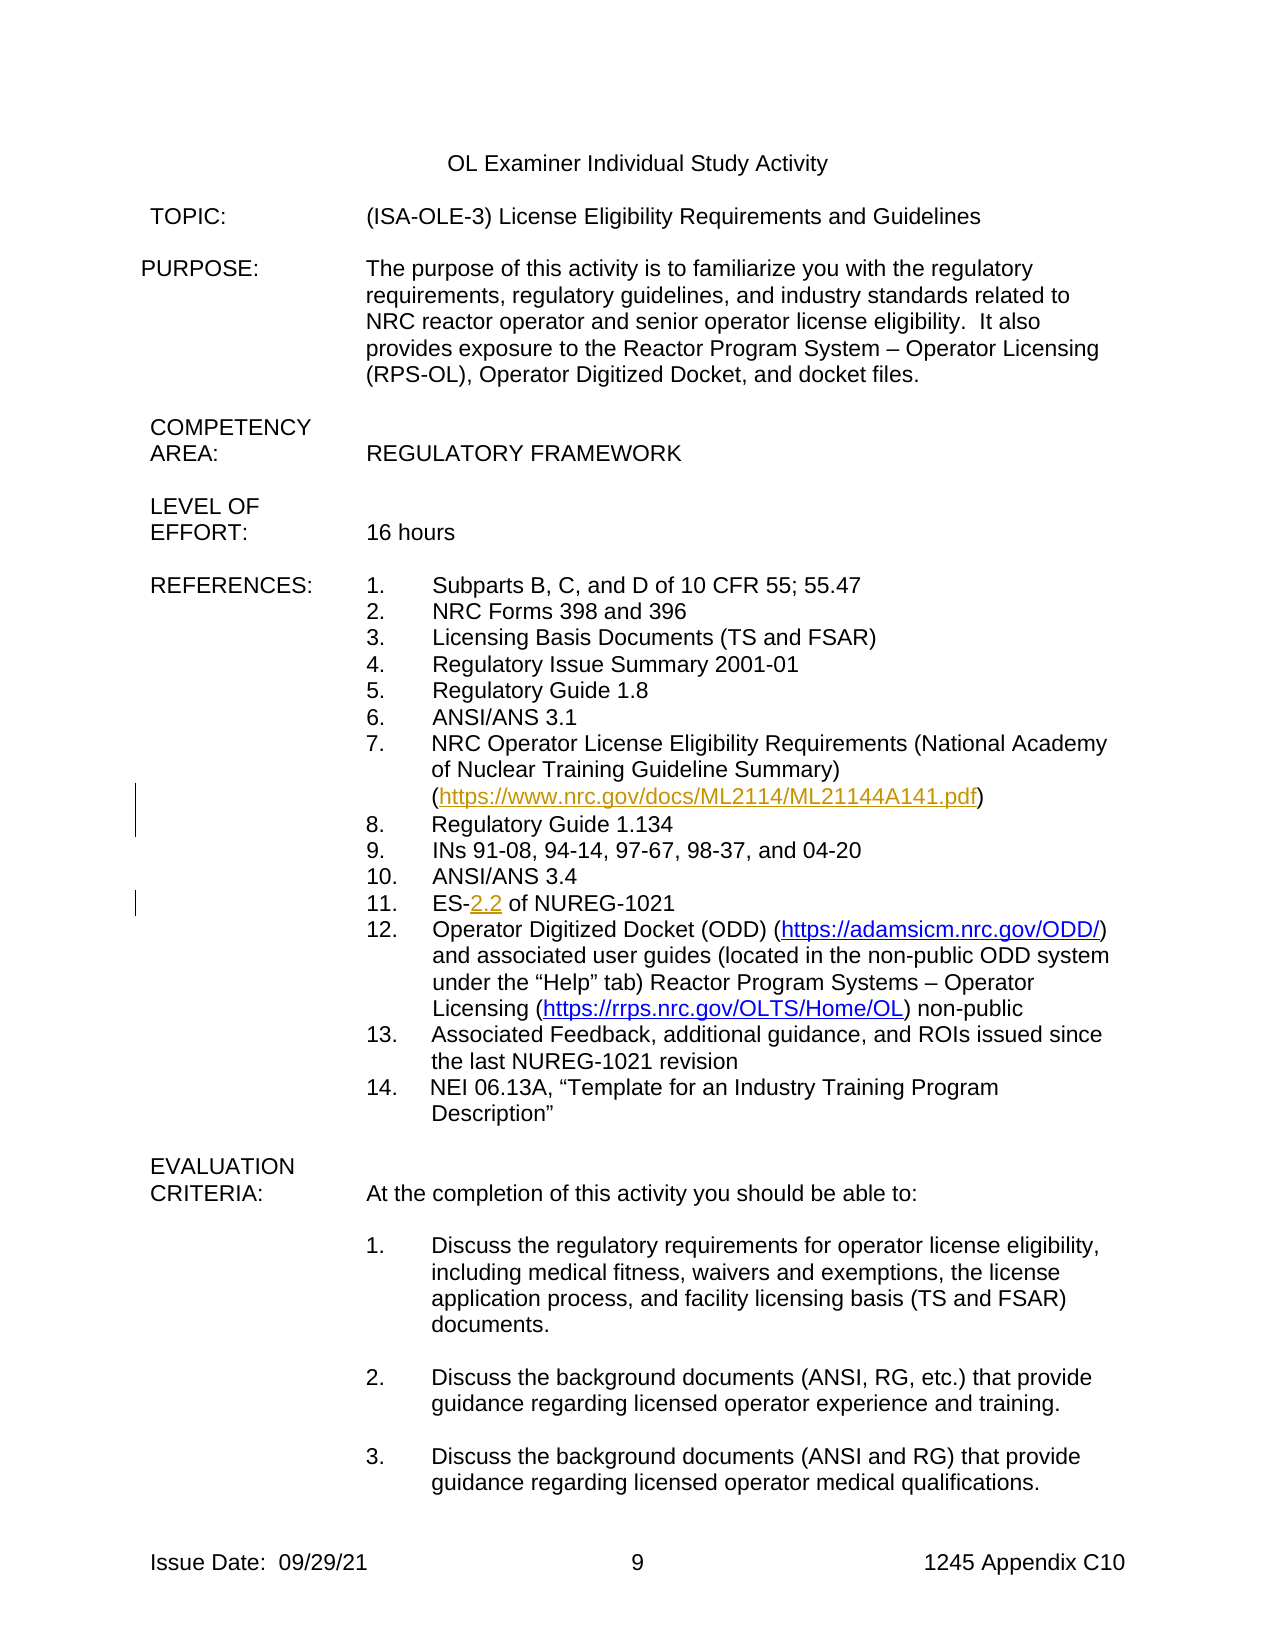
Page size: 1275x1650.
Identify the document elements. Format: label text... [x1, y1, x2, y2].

text COMPETENCY [150, 413, 1125, 440]
list Discuss the regulatory requirements for operator license eligibility, including medical fitness, waivers and exemptions, the license application process, and facility licensing basis (TS and FSAR) documents. [366, 1232, 1125, 1338]
list 4. Regulatory Issue Summary 2001-01 [150, 651, 1125, 677]
list 6. ANSI/ANS 3.1 [150, 703, 1125, 730]
list 5. Regulatory Guide 1.8 [150, 677, 1125, 703]
list 3. Licensing Basis Documents (TS and FSAR) [150, 624, 1125, 651]
list 9. INs 91-08, 94-14, 97-67, 98-37, and 04-20 [150, 837, 1125, 863]
list 8. Regulatory Guide 1.134 [366, 811, 1125, 837]
text PURPOSE: The purpose of this activity is to familiarize you with the regulatory requirements, regulatory guidelines, and industry standards related to NRC reactor operator and senior operator license eligibility. It also provides exposure to the Reactor Program System – Operator Licensing (RPS-OL), Operator Digitized Docket, and docket files. [141, 255, 1125, 387]
text TOPIC: (ISA-OLE-3) License Eligibility Requirements and Guidelines [150, 203, 1125, 229]
text REFERENCES: 1. Subparts B, C, and D of 10 CFR 55; 55.47 [150, 572, 1125, 598]
list 12. Operator Digitized Docket (ODD) (https://adamsicm.nrc.gov/ODD/) and associated user guides (located in the non-public ODD system under the “Help” tab) Reactor Program Systems – Operator Licensing (https://rrps.nrc.gov/OLTS/Home/OL) non-public [150, 916, 1125, 1021]
text AREA: REGULATORY FRAMEWORK [150, 440, 1125, 466]
list 10. ANSI/ANS 3.4 [150, 863, 1125, 889]
text EFFORT: 16 hours [150, 519, 1125, 545]
text OL Examiner Individual Study Activity [150, 150, 1125, 176]
list 7. NRC Operator License Eligibility Requirements (National Academy of Nuclear Training Guideline Summary) () [366, 730, 1125, 811]
text CRITERIA: At the completion of this activity you should be able to: [150, 1179, 1125, 1206]
list Discuss the background documents (ANSI, RG, etc.) that provide guidance regarding licensed operator experience and training. [366, 1364, 1125, 1417]
text LEVEL OF [150, 493, 1125, 519]
list 11. ES- of NUREG-1021 [150, 889, 1125, 916]
list 2. NRC Forms 398 and 396 [150, 598, 1125, 624]
list 13. Associated Feedback, additional guidance, and ROIs issued since the last NUREG-1021 revision [150, 1021, 1125, 1074]
list Description” [431, 1100, 1125, 1127]
text EVALUATION [150, 1153, 1125, 1179]
list 14. NEI 06.13A, “Template for an Industry Training Program [150, 1074, 1125, 1100]
list Discuss the background documents (ANSI and RG) that provide guidance regarding licensed operator medical qualifications. [366, 1443, 1125, 1496]
